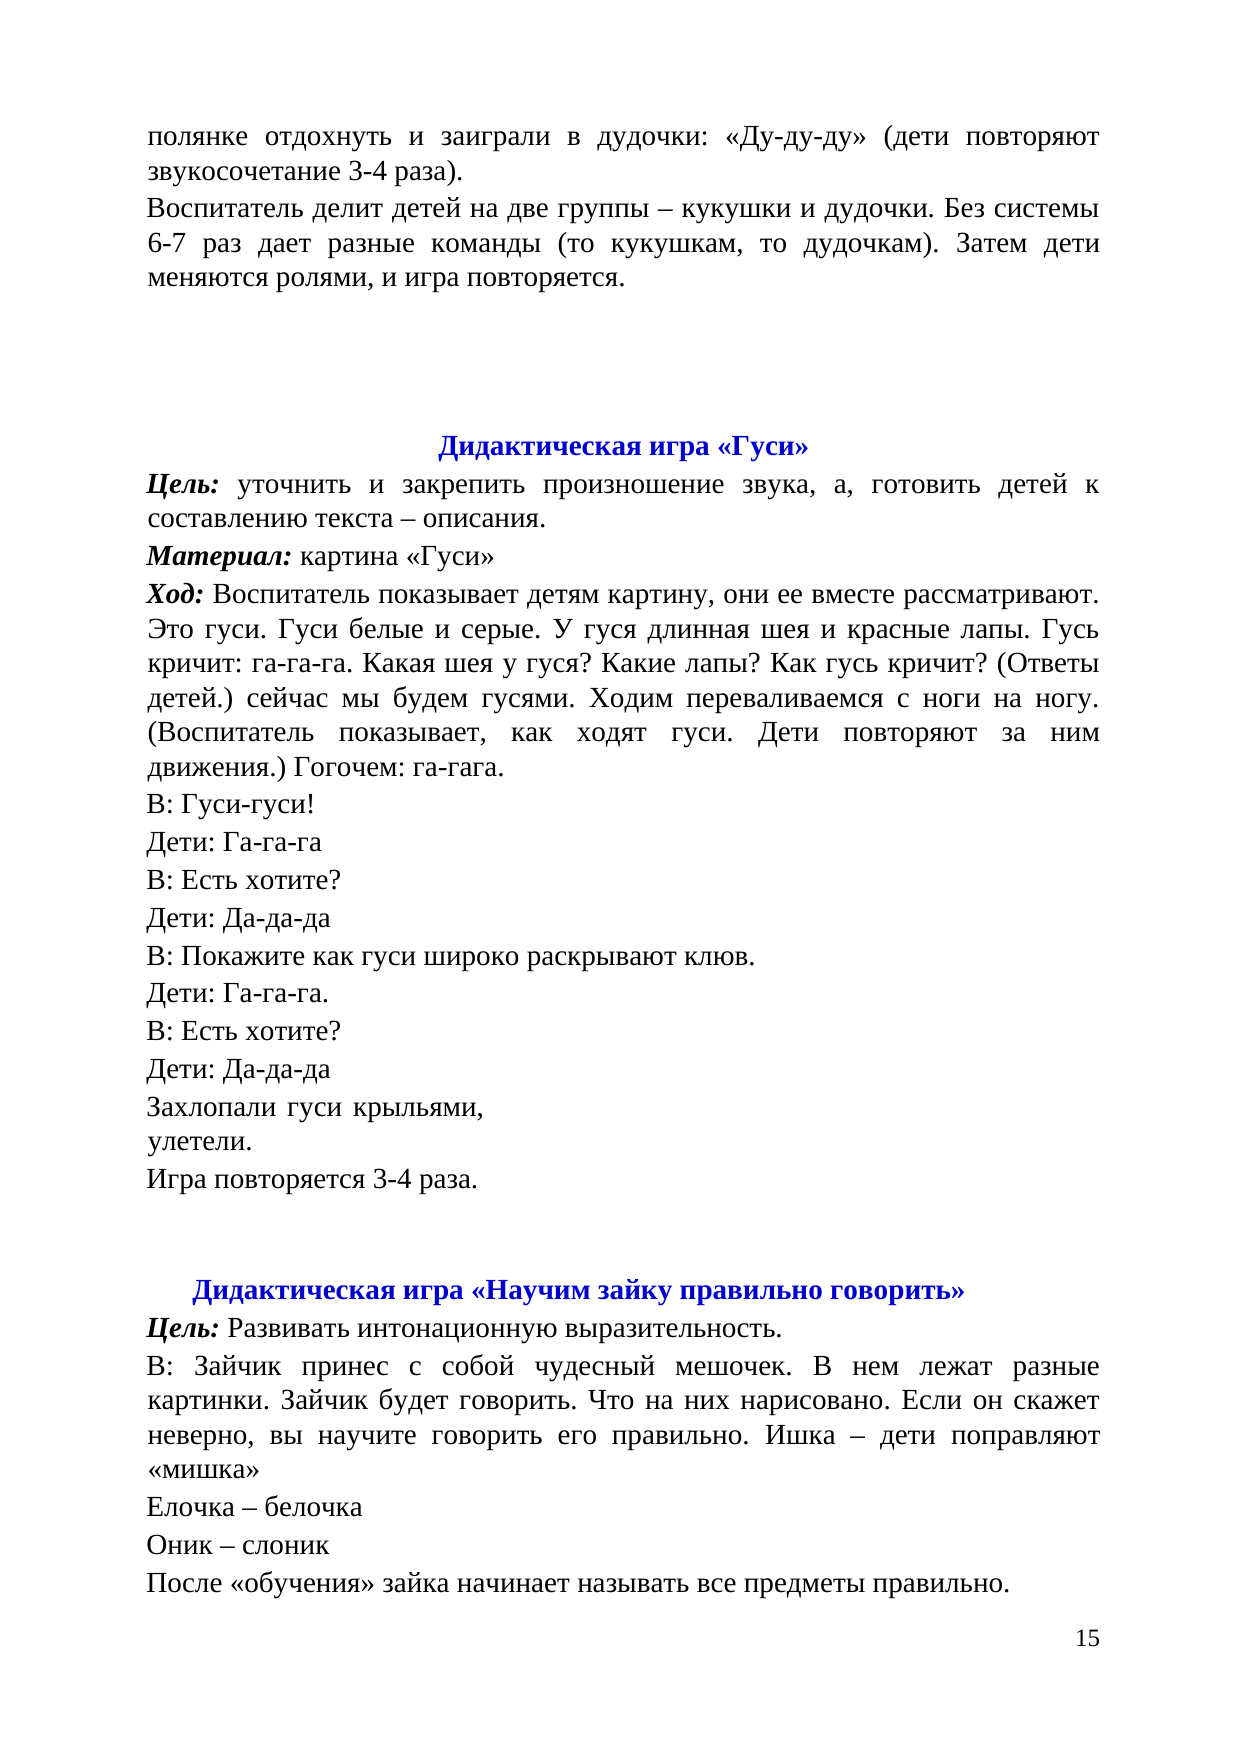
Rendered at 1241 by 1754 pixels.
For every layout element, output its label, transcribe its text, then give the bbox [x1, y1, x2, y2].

text В: Гуси-гуси! [146, 786, 1101, 820]
text Дети: Да-да-да [146, 900, 1101, 933]
text Воспитатель делит детей на две группы – кукушки и дудочки. Без системы 6-7 раз дает разные команды (то кукушкам, то дудочкам). Затем дети меняются ролями, и игра повторяется. [146, 190, 1101, 293]
text Елочка – белочка [146, 1489, 1101, 1523]
text Захлопали гуси крыльями, улетели. [146, 1089, 484, 1157]
text В: Есть хотите? [146, 1013, 1101, 1047]
text Игра повторяется 3-4 раза. [146, 1161, 484, 1195]
text Ход: Воспитатель показывает детям картину, они ее вместе рассматривают. Это гуси. Гуси белые и серые. У гуся длинная шея и красные лапы. Гусь кричит: га-га-га. Какая шея у гуся? Какие лапы? Как гусь кричит? (Ответы детей.) сейчас мы будем гусями. Ходим переваливаемся с ноги на ногу. (Воспитатель показывает, как ходят гуси. Дети повторяют за ним движения.) Гогочем: га-гага. [146, 576, 1101, 782]
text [146, 118, 1101, 186]
text Дети: Га-га-га. [146, 976, 1101, 1009]
text В: Зайчик принес с собой чудесный мешочек. В нем лежат разные картинки. Зайчик будет говорить. Что на них нарисовано. Если он скажет неверно, вы научите говорить его правильно. Ишка – дети поправляют «мишка» [146, 1348, 1101, 1485]
subtitle Дидактическая игра «Гуси» [148, 428, 1100, 462]
text В: Покажите как гуси широко раскрывают клюв. [146, 938, 1101, 971]
text Цель: уточнить и закрепить произношение звука, а, готовить детей к составлению текста – описания. [146, 466, 1101, 534]
text После «обучения» зайка начинает называть все предметы правильно. [146, 1565, 1101, 1598]
text Дети: Га-га-га [146, 824, 1101, 858]
text Оник – слоник [146, 1527, 1101, 1561]
text Материал: картина «Гуси» [146, 538, 1101, 572]
text В: Есть хотите? [146, 862, 1101, 896]
text Дидактическая игра «Научим зайку правильно говорить» Цель: Развивать интонационную выразительность. [146, 1272, 973, 1343]
text Дети: Да-да-да [146, 1051, 1101, 1085]
